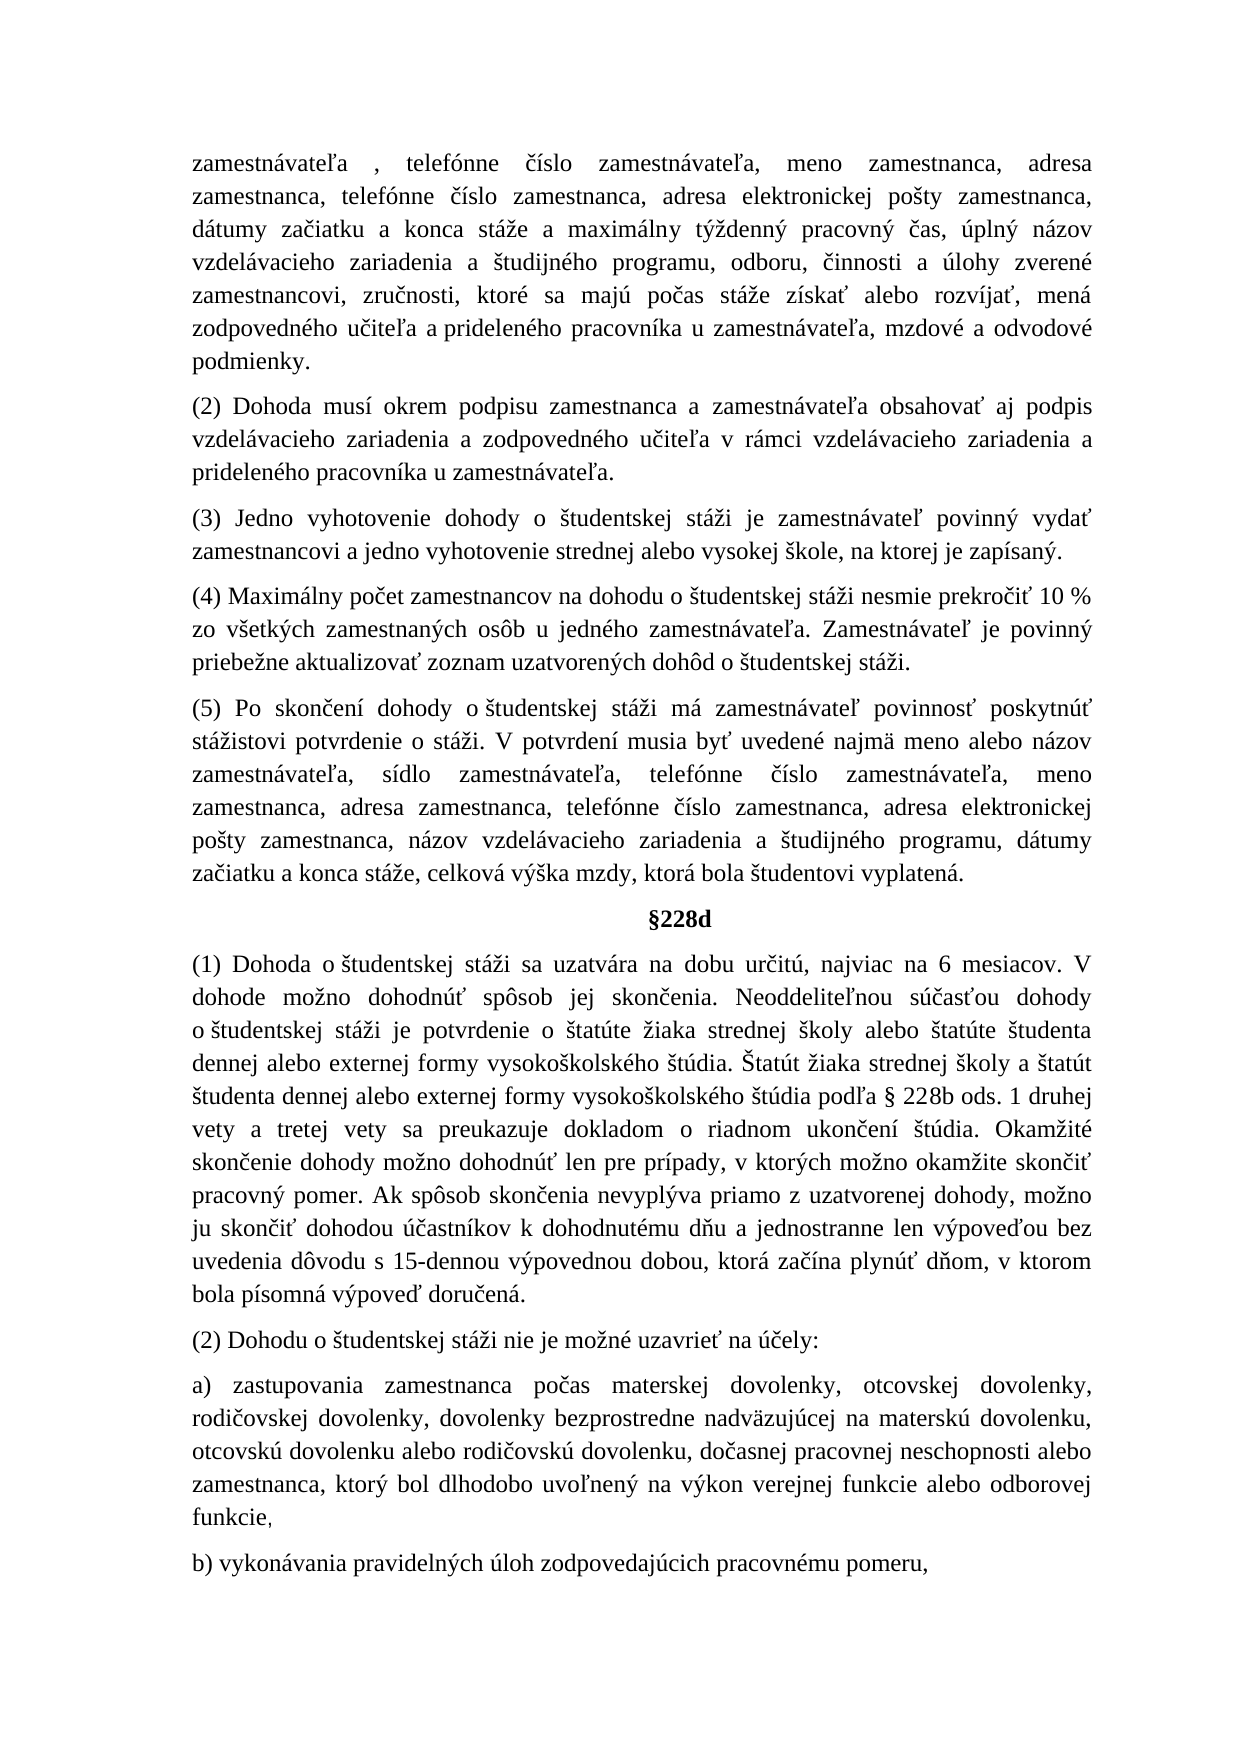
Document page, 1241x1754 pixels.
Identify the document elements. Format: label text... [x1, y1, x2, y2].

text (1) Dohoda o študentskej stáži sa uzatvára na dobu určitú, najviac na 6 mesiacov. V dohode možno dohodnúť spôsob jej skončenia. Neoddeliteľnou súčasťou dohody o študentskej stáži je potvrdenie o štatúte žiaka strednej školy alebo štatúte študenta dennej alebo externej formy vysokoškolského štúdia. Štatút žiaka strednej školy a štatút študenta dennej alebo externej formy vysokoškolského štúdia podľa § 228b ods. 1 druhej vety a tretej vety sa preukazuje dokladom o riadnom ukončení štúdia. Okamžité skončenie dohody možno dohodnúť len pre prípady, v ktorých možno okamžite skončiť pracovný pomer. Ak spôsob skončenia nevyplýva priamo z uzatvorenej dohody, možno ju skončiť dohodou účastníkov k dohodnutému dňu a jednostranne len výpoveďou bez uvedenia dôvodu s 15-dennou výpovednou dobou, ktorá začína plynúť dňom, v ktorom bola písomná výpoveď doručená. [192, 949, 1092, 1308]
text b) vykonávania pravidelných úloh zodpovedajúcich pracovnému pomeru, [192, 1548, 1092, 1577]
text §228d [267, 904, 1092, 932]
text (2) Dohoda musí okrem podpisu zamestnanca a zamestnávateľa obsahovať aj podpis vzdelávacieho zariadenia a zodpovedného učiteľa v rámci vzdelávacieho zariadenia a prideleného pracovníka u zamestnávateľa. [192, 391, 1092, 486]
text (2) Dohodu o študentskej stáži nie je možné uzavrieť na účely: [192, 1325, 1092, 1354]
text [192, 148, 1092, 374]
text (3) Jedno vyhotovenie dohody o študentskej stáži je zamestnávateľ povinný vydať zamestnancovi a jedno vyhotovenie strednej alebo vysokej škole, na ktorej je zapísaný. [192, 503, 1092, 565]
text a) zastupovania zamestnanca počas materskej dovolenky, otcovskej dovolenky, rodičovskej dovolenky, dovolenky bezprostredne nadväzujúcej na materskú dovolenku, otcovskú dovolenku alebo rodičovskú dovolenku, dočasnej pracovnej neschopnosti alebo zamestnanca, ktorý bol dlhodobo uvoľnený na výkon verejnej funkcie alebo odborovej funkcie, [192, 1370, 1092, 1531]
text (4) Maximálny počet zamestnancov na dohodu o študentskej stáži nesmie prekročiť 10 % zo všetkých zamestnaných osôb u jedného zamestnávateľa. Zamestnávateľ je povinný priebežne aktualizovať zoznam uzatvorených dohôd o študentskej stáži. [192, 581, 1092, 676]
text (5) Po skončení dohody o študentskej stáži má zamestnávateľ povinnosť poskytnúť stážistovi potvrdenie o stáži. V potvrdení musia byť uvedené najmä meno alebo názov zamestnávateľa, sídlo zamestnávateľa, telefónne číslo zamestnávateľa, meno zamestnanca, adresa zamestnanca, telefónne číslo zamestnanca, adresa elektronickej pošty zamestnanca, názov vzdelávacieho zariadenia a študijného programu, dátumy začiatku a konca stáže, celková výška mzdy, ktorá bola študentovi vyplatená. [192, 693, 1092, 887]
